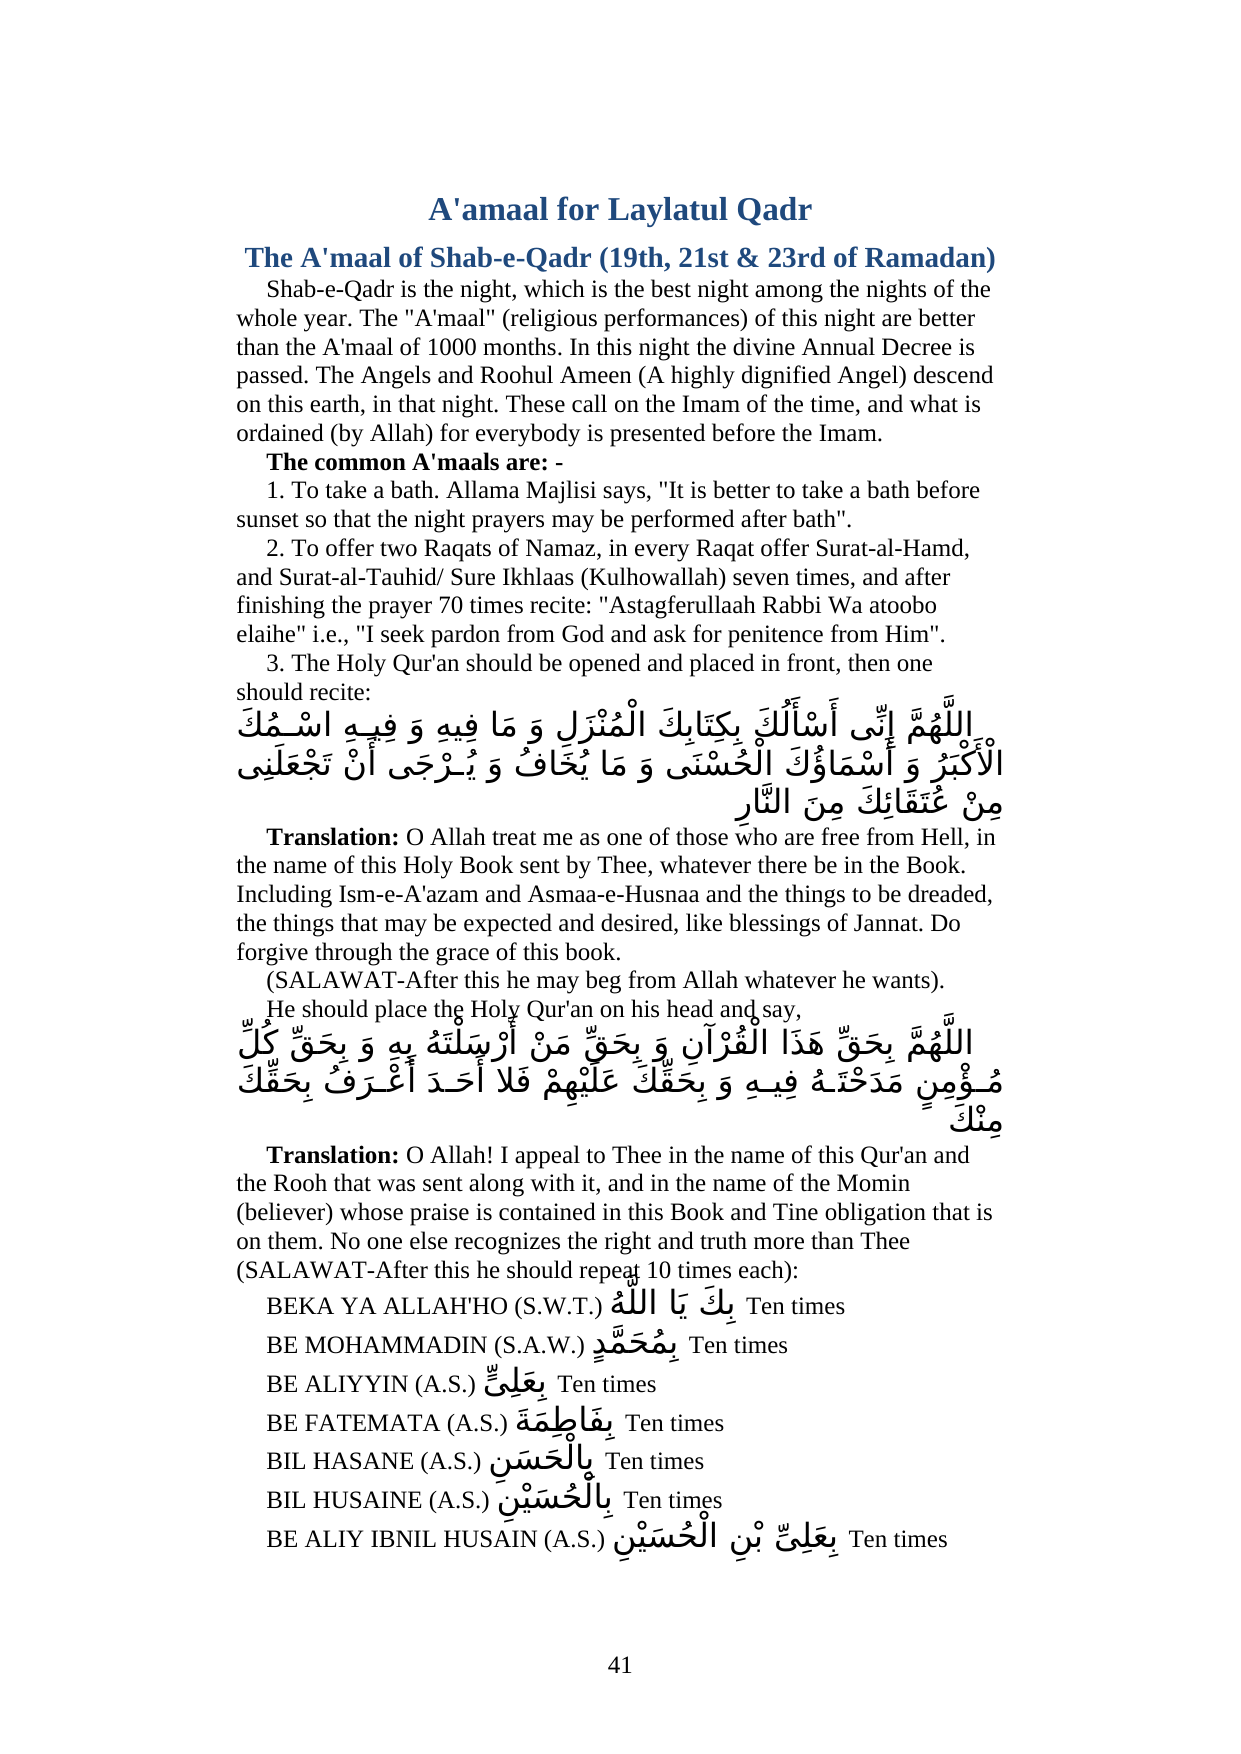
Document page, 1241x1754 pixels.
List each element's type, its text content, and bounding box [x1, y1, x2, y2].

text BIL HUSAINE (A.S.) بِالْحُسَيْنِ Ten times [236, 1478, 1004, 1517]
text BE ALIYYIN (A.S.) بِعَلِىٍّ Ten times [236, 1361, 1004, 1400]
text 3. The Holy Qur'an should be opened and placed in front, then one should recite: [236, 648, 1004, 705]
subtitle A'amaal for Laylatul Qadr [236, 190, 1004, 228]
text 2. To offer two Raqats of Namaz, in every Raqat offer Surat-al-Hamd, and Surat-al-Tauhid/ Sure Ikhlaas (Kulhowallah) seven times, and after finishing the prayer 70 times recite: "Astagferullaah Rabbi Wa atoobo elaihe" i.e., "I seek pardon from God and ask for penitence from Him". [236, 533, 1004, 648]
text اللَّهُمَّ إِنِّى أَسْأَلُكَ بِكِتَابِكَ الْمُنْزَلِ وَ مَا فِيهِ وَ فِيهِ اسْمُكَ الْأَكْبَرُ وَ أَسْمَاؤُكَ الْحُسْنَى وَ مَا يُخَافُ وَ يُرْجَى أَنْ تَجْعَلَنِى مِنْ عُتَقَائِكَ مِنَ النَّارِ [236, 705, 1004, 822]
text BIL HASANE (A.S.) بِالْحَسَنِ Ten times [236, 1439, 1004, 1478]
subtitle The A'maal of Shab-e-Qadr (19th, 21st & 23rd of Ramadan) [236, 241, 1004, 274]
text BE ALIY IBNIL HUSAIN (A.S.) بِعَلِىِّ بْنِ الْحُسَيْنِ Ten times [236, 1517, 1004, 1555]
text BE FATEMATA (A.S.) بِفَاطِمَةَ Ten times [236, 1400, 1004, 1439]
text 1. To take a bath. Allama Majlisi says, "It is better to take a bath before sunset so that the night prayers may be performed after bath". [236, 475, 1004, 533]
text Shab-e-Qadr is the night, which is the best night among the nights of the whole year. The "A'maal" (religious performances) of this night are better than the A'maal of 1000 months. In this night the divine Annual Decree is passed. The Angels and Roohul Ameen (A highly dignified Angel) descend on this earth, in that night. These call on the Imam of the time, and what is ordained (by Allah) for everybody is presented before the Imam. [236, 274, 1004, 447]
text BE MOHAMMADIN (S.A.W.) بِمُحَمَّدٍ Ten times [236, 1322, 1004, 1361]
text Translation: O Allah treat me as one of those who are free from Hell, in the name of this Holy Book sent by Thee, whatever there be in the Book. Including Ism-e-A'azam and Asmaa-e-Husnaa and the things to be dreaded, the things that may be expected and desired, like blessings of Jannat. Do forgive through the grace of this book. [236, 822, 1004, 966]
text BEKA YA ALLAH'HO (S.W.T.) بِكَ يَا اللَّهُ Ten times [236, 1283, 1004, 1322]
text اللَّهُمَّ بِحَقِّ هَذَا الْقُرْآنِ وَ بِحَقِّ مَنْ أَرْسَلْتَهُ بِهِ وَ بِحَقِّ كُلِّ مُؤْمِنٍ مَدَحْتَهُ فِيهِ وَ بِحَقِّكَ عَلَيْهِمْ فَلا أَحَدَ أَعْرَفُ بِحَقِّكَ مِنْكَ [236, 1023, 1004, 1140]
text The common A'maals are: - [236, 447, 1004, 475]
text Translation: O Allah! I appeal to Thee in the name of this Qur'an and the Rooh that was sent along with it, and in the name of the Momin (believer) whose praise is contained in this Book and Tine obligation that is on them. No one else recognizes the right and truth more than Thee (SALAWAT-After this he should repeat 10 times each): [236, 1140, 1004, 1283]
text (SALAWAT-After this he may beg from Allah whatever he wants). [236, 966, 1004, 994]
text He should place the Holy Qur'an on his head and say, [236, 994, 1004, 1023]
